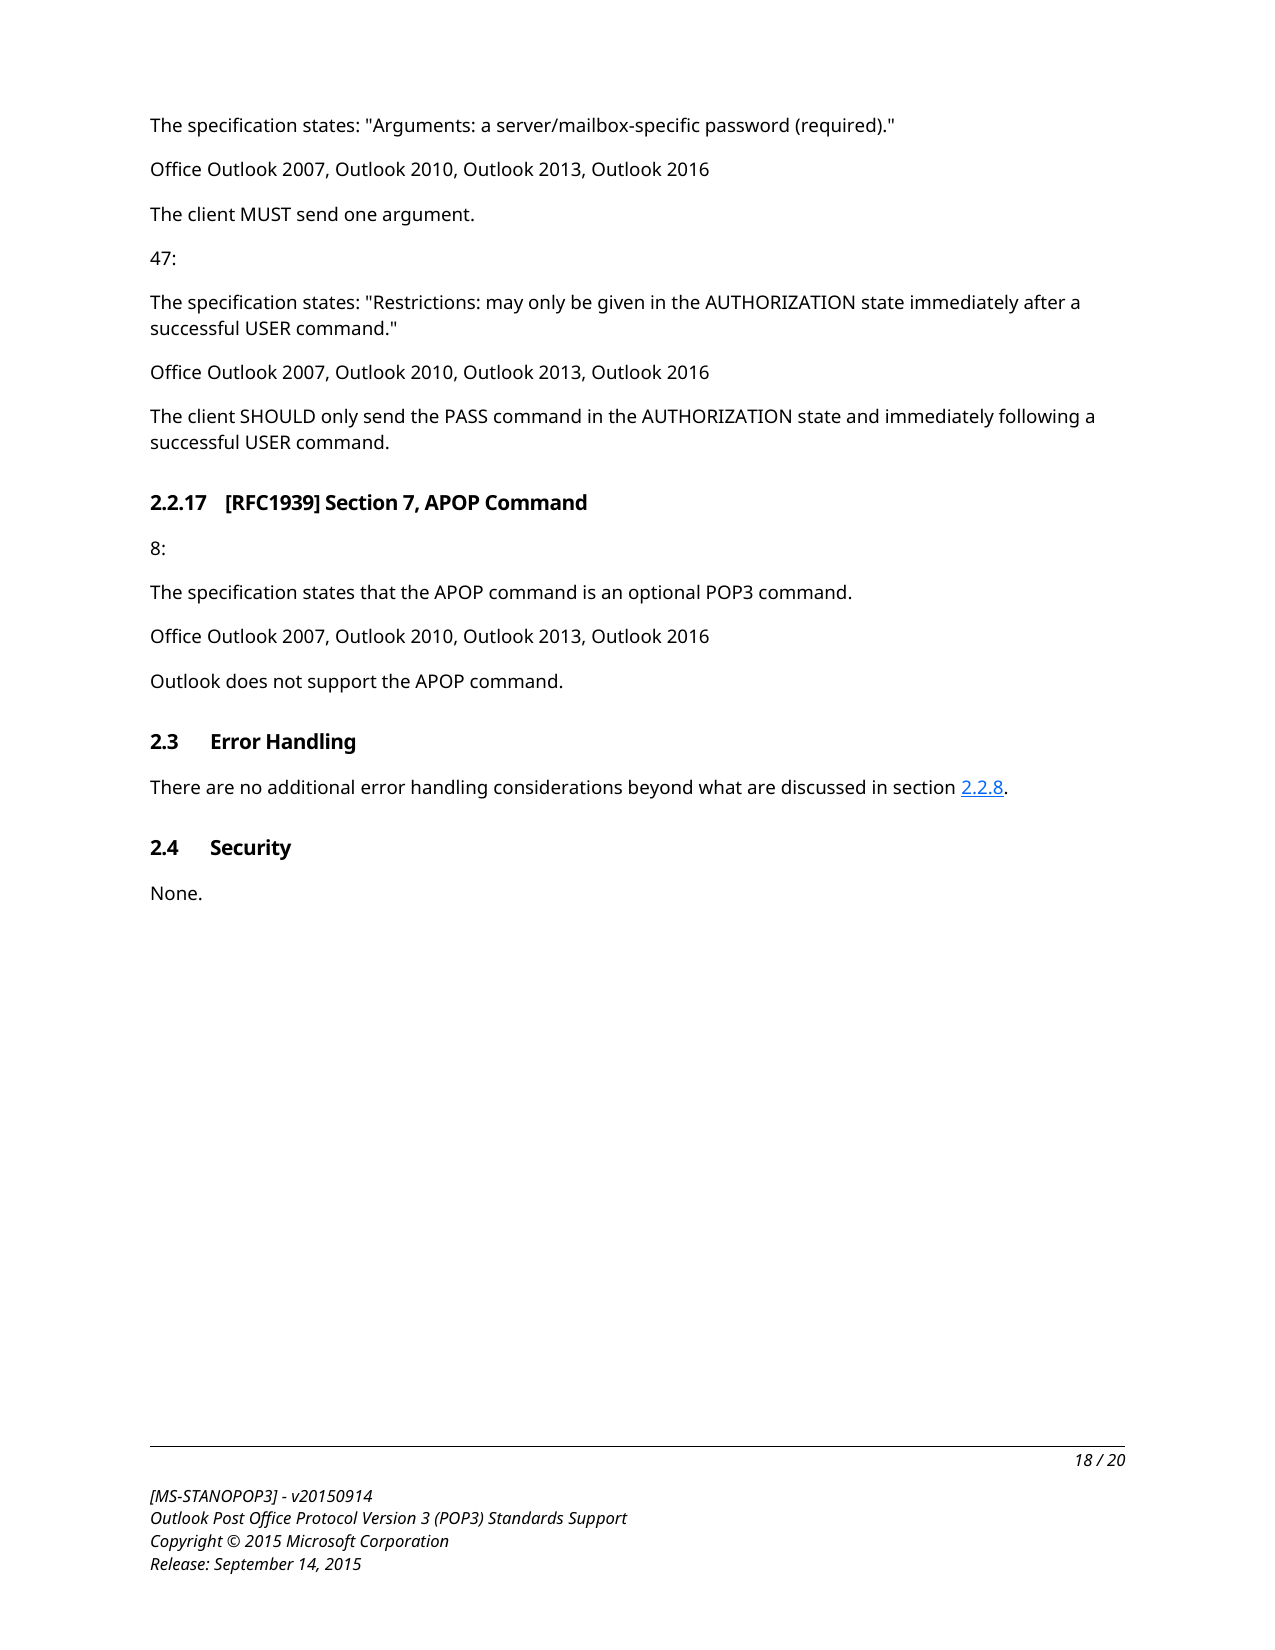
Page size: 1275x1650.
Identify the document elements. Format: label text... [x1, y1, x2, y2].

subtitle [RFC1939] Section 7, APOP Command [150, 488, 1125, 516]
text Office Outlook 2007, Outlook 2010, Outlook 2013, Outlook 2016 [150, 359, 1125, 385]
text None. [150, 880, 1125, 906]
text Outlook does not support the APOP command. [150, 668, 1125, 693]
text The client MUST send one argument. [150, 201, 1125, 227]
text The specification states that the APOP command is an optional POP3 command. [150, 579, 1125, 605]
text The client SHOULD only send the PASS command in the AUTHORIZATION state and immediately following a successful USER command. [150, 404, 1125, 455]
text Office Outlook 2007, Outlook 2010, Outlook 2013, Outlook 2016 [150, 624, 1125, 649]
text Office Outlook 2007, Outlook 2010, Outlook 2013, Outlook 2016 [150, 157, 1125, 182]
text The specification states: "Restrictions: may only be given in the AUTHORIZATION state immediately after a successful USER command." [150, 289, 1125, 341]
text The specification states: "Arguments: a server/mailbox-specific password (required)." [150, 112, 1125, 138]
text C0047: [150, 245, 1125, 271]
subtitle Security [150, 833, 1125, 861]
text V0008: [150, 535, 1125, 561]
subtitle Error Handling [150, 727, 1125, 755]
text There are no additional error handling considerations beyond what are discussed in section 2.2.8. [150, 774, 1125, 799]
